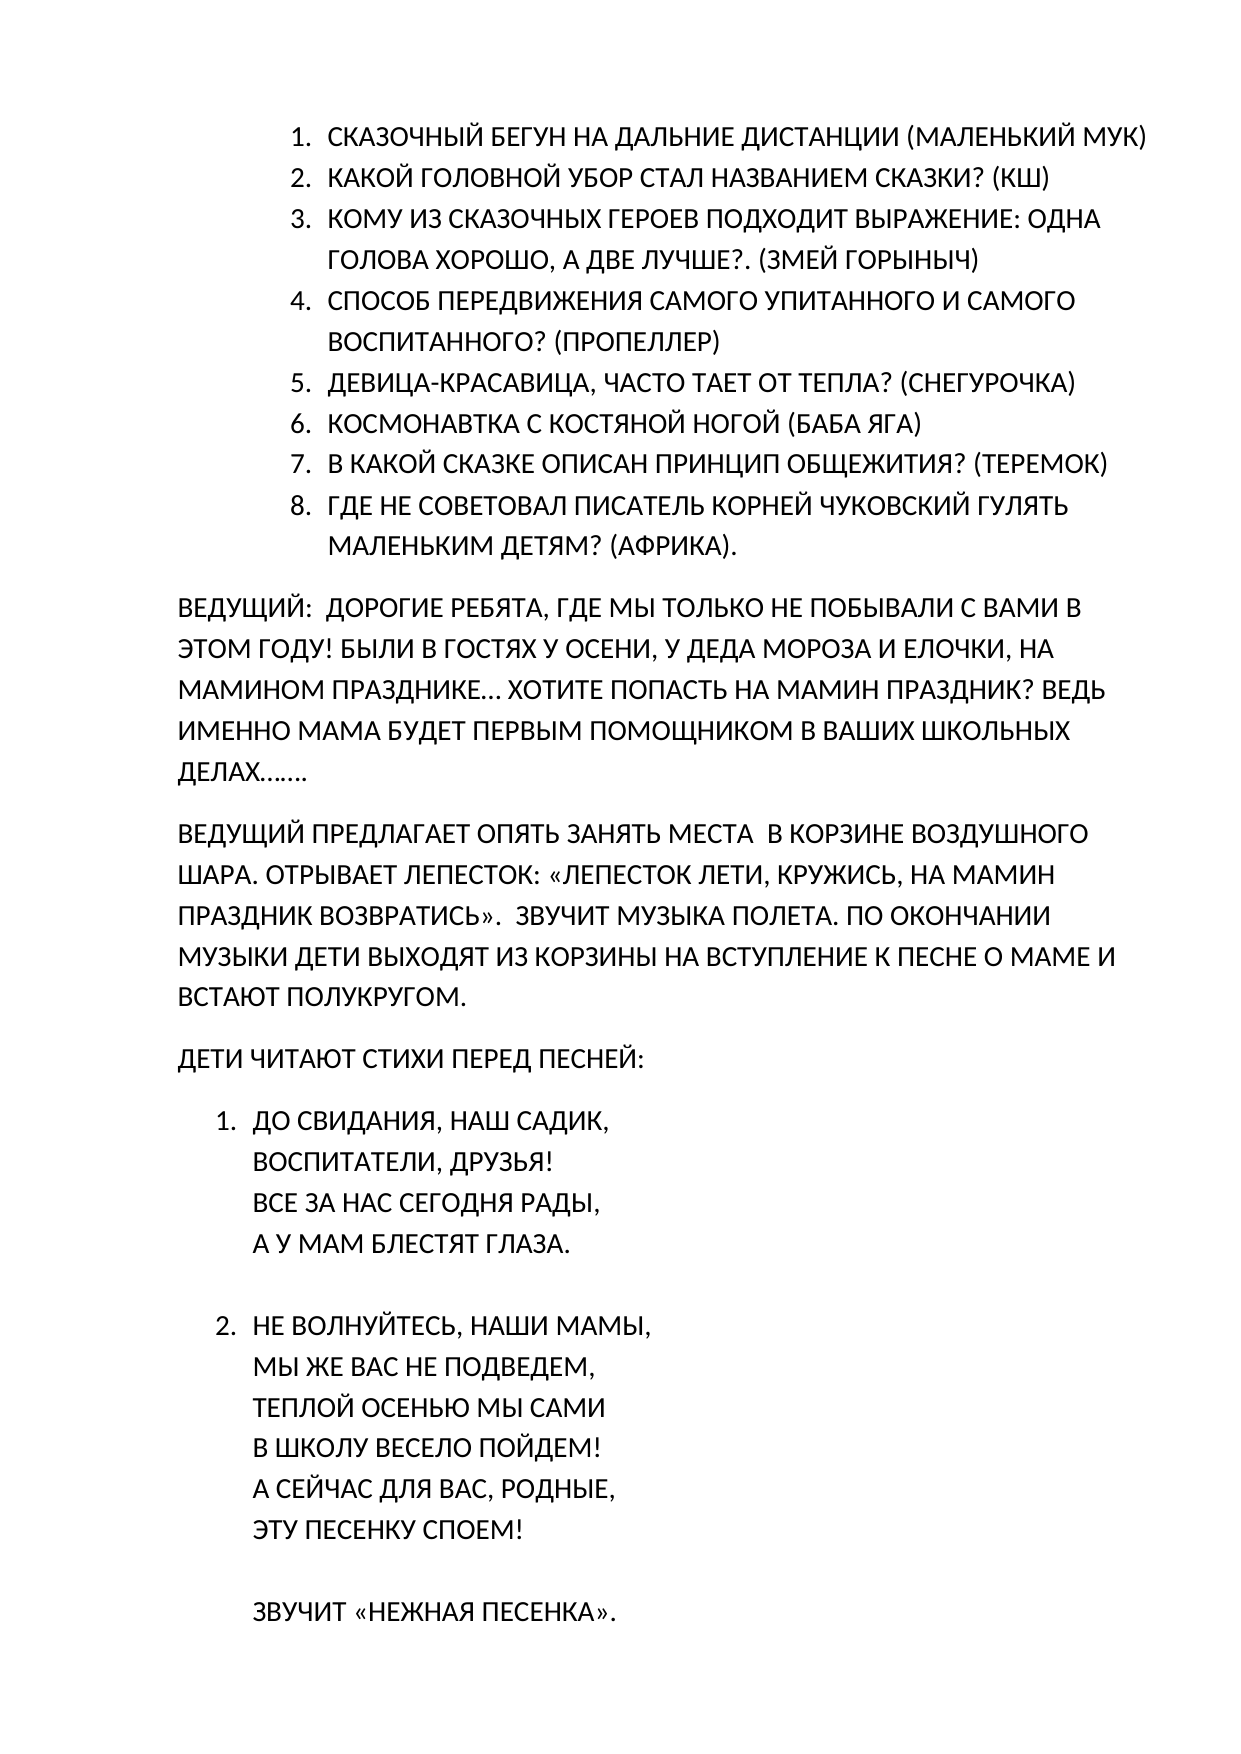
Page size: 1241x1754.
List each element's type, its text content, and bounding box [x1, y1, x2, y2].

text ВЕДУЩИЙ ПРЕДЛАГАЕТ ОПЯТЬ ЗАНЯТЬ МЕСТА В КОРЗИНЕ ВОЗДУШНОГО ШАРА. ОТРЫВАЕТ ЛЕПЕСТОК: «ЛЕПЕСТОК ЛЕТИ, КРУЖИСЬ, НА МАМИН ПРАЗДНИК ВОЗВРАТИСЬ». ЗВУЧИТ МУЗЫКА ПОЛЕТА. ПО ОКОНЧАНИИ МУЗЫКИ ДЕТИ ВЫХОДЯТ ИЗ КОРЗИНЫ НА ВСТУПЛЕНИЕ К ПЕСНЕ О МАМЕ И ВСТАЮТ ПОЛУКРУГОМ. [177, 815, 1152, 1014]
list А У МАМ БЛЕСТЯТ ГЛАЗА. [252, 1225, 1152, 1261]
list ЭТУ ПЕСЕНКУ СПОЕМ! [252, 1511, 1152, 1547]
list ДО СВИДАНИЯ, НАШ САДИК, [215, 1102, 1152, 1138]
list ДЕВИЦА-КРАСАВИЦА, ЧАСТО ТАЕТ ОТ ТЕПЛА? (СНЕГУРОЧКА) [290, 364, 1152, 399]
list МЫ ЖЕ ВАС НЕ ПОДВЕДЕМ, [252, 1348, 1152, 1383]
list КАКОЙ ГОЛОВНОЙ УБОР СТАЛ НАЗВАНИЕМ СКАЗКИ? (КШ) [290, 159, 1152, 195]
list ГДЕ НЕ СОВЕТОВАЛ ПИСАТЕЛЬ КОРНЕЙ ЧУКОВСКИЙ ГУЛЯТЬ МАЛЕНЬКИМ ДЕТЯМ? (АФРИКА). [290, 487, 1152, 563]
list НЕ ВОЛНУЙТЕСЬ, НАШИ МАМЫ, [215, 1307, 1152, 1342]
list КОМУ ИЗ СКАЗОЧНЫХ ГЕРОЕВ ПОДХОДИТ ВЫРАЖЕНИЕ: ОДНА ГОЛОВА ХОРОШО, А ДВЕ ЛУЧШЕ?. (ЗМЕЙ ГОРЫНЫЧ) [290, 200, 1152, 277]
list ЗВУЧИТ «НЕЖНАЯ ПЕСЕНКА». [252, 1593, 1152, 1629]
list ВОСПИТАТЕЛИ, ДРУЗЬЯ! [252, 1143, 1152, 1179]
list ТЕПЛОЙ ОСЕНЬЮ МЫ САМИ [252, 1389, 1152, 1424]
list А СЕЙЧАС ДЛЯ ВАС, РОДНЫЕ, [252, 1471, 1152, 1506]
list КОСМОНАВТКА С КОСТЯНОЙ НОГОЙ (БАБА ЯГА) [290, 405, 1152, 440]
list СКАЗОЧНЫЙ БЕГУН НА ДАЛЬНИЕ ДИСТАНЦИИ (МАЛЕНЬКИЙ МУК) [290, 118, 1152, 154]
text ДЕТИ ЧИТАЮТ СТИХИ ПЕРЕД ПЕСНЕЙ: [177, 1040, 1152, 1076]
list В КАКОЙ СКАЗКЕ ОПИСАН ПРИНЦИП ОБЩЕЖИТИЯ? (ТЕРЕМОК) [290, 446, 1152, 481]
list ВСЕ ЗА НАС СЕГОДНЯ РАДЫ, [252, 1184, 1152, 1219]
list В ШКОЛУ ВЕСЕЛО ПОЙДЕМ! [252, 1429, 1152, 1465]
list СПОСОБ ПЕРЕДВИЖЕНИЯ САМОГО УПИТАННОГО И САМОГО ВОСПИТАННОГО? (ПРОПЕЛЛЕР) [290, 282, 1152, 358]
text ВЕДУЩИЙ: ДОРОГИЕ РЕБЯТА, ГДЕ МЫ ТОЛЬКО НЕ ПОБЫВАЛИ С ВАМИ В ЭТОМ ГОДУ! БЫЛИ В ГОСТЯХ У ОСЕНИ, У ДЕДА МОРОЗА И ЕЛОЧКИ, НА МАМИНОМ ПРАЗДНИКЕ… ХОТИТЕ ПОПАСТЬ НА МАМИН ПРАЗДНИК? ВЕДЬ ИМЕННО МАМА БУДЕТ ПЕРВЫМ ПОМОЩНИКОМ В ВАШИХ ШКОЛЬНЫХ ДЕЛАХ……. [177, 589, 1152, 789]
